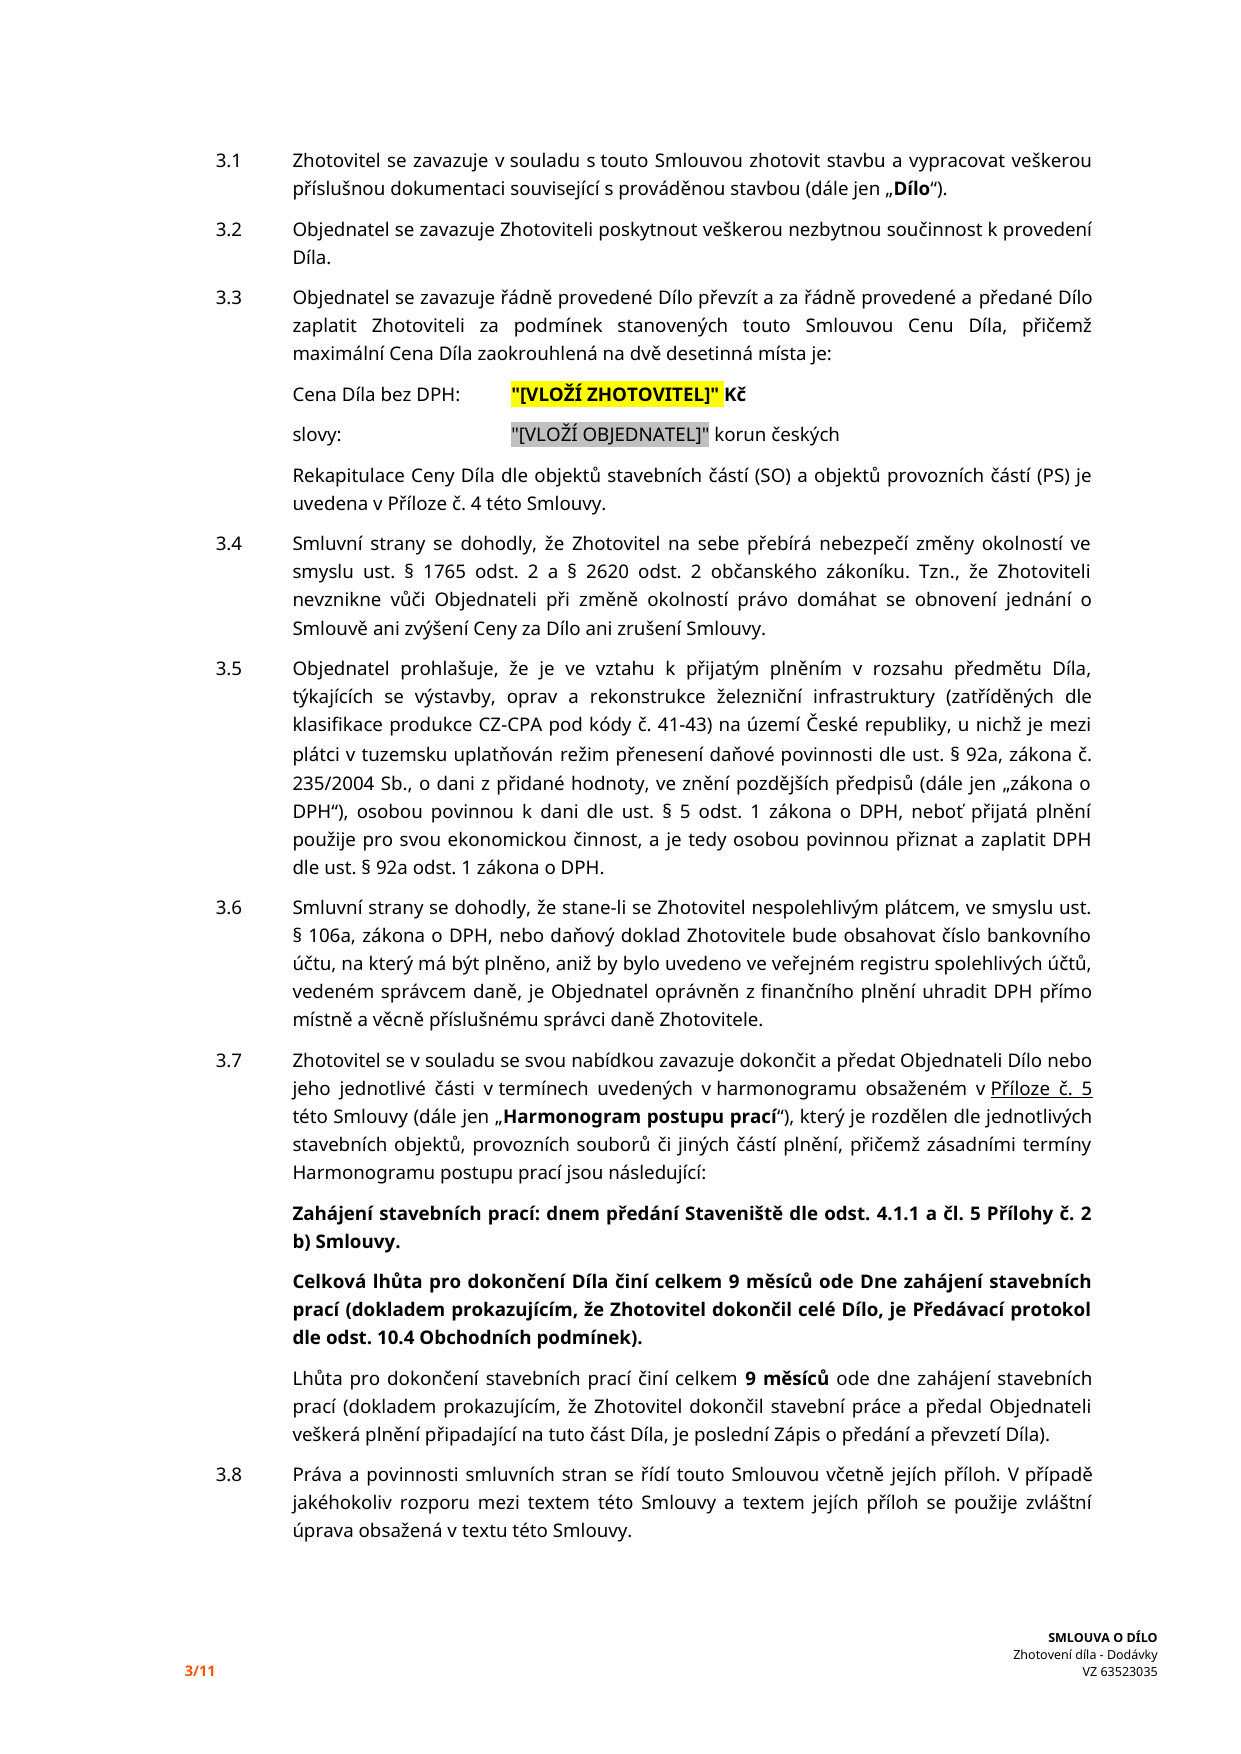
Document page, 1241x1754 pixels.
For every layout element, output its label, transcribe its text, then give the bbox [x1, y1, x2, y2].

text Zahájení stavebních prací: dnem předání Staveniště dle odst. 4.1.1 a čl. 5 Přílohy č. 2 b) Smlouvy. [292, 1200, 1093, 1253]
text Objednatel se zavazuje řádně provedené Dílo převzít a za řádně provedené a předané Dílo zaplatit Zhotoviteli za podmínek stanovených touto Smlouvou Cenu Díla, přičemž maximální Cena Díla zaokrouhlená na dvě desetinná místa je: [216, 284, 1093, 366]
text Rekapitulace Ceny Díla dle objektů stavebních částí (SO) a objektů provozních částí (PS) je uvedena v Příloze č. 4 této Smlouvy. [292, 462, 1093, 516]
text Lhůta pro dokončení stavebních prací činí celkem 9 měsíců ode dne zahájení stavebních prací (dokladem prokazujícím, že Zhotovitel dokončil stavební práce a předal Objednateli veškerá plnění připadající na tuto část Díla, je poslední Zápis o předání a převzetí Díla). [292, 1365, 1093, 1447]
text Cena Díla bez DPH: Kč [724, 381, 1093, 407]
text Cena Díla bez DPH: Kč [292, 381, 511, 407]
text Smluvní strany se dohodly, že stane-li se Zhotovitel nespolehlivým plátcem, ve smyslu ust. § 106a, zákona o DPH, nebo daňový doklad Zhotovitele bude obsahovat číslo bankovního účtu, na který má být plněno, aniž by bylo uvedeno ve veřejném registru spolehlivých účtů, vedeném správcem daně, je Objednatel oprávněn z finančního plnění uhradit DPH přímo místně a věcně příslušnému správci daně Zhotovitele. [216, 895, 1093, 1032]
text Práva a povinnosti smluvních stran se řídí touto Smlouvou včetně jejích příloh. V případě jakéhokoliv rozporu mezi textem této Smlouvy a textem jejích příloh se použije zvláštní úprava obsažená v textu této Smlouvy. [216, 1462, 1093, 1543]
text Objednatel prohlašuje, že je ve vztahu k přijatým plněním v rozsahu předmětu Díla, týkajících se výstavby, oprav a rekonstrukce železniční infrastruktury (zatříděných dle klasifikace produkce CZ-CPA pod kódy č. 41-43) na území České republiky, u nichž je mezi plátci v tuzemsku uplatňován režim přenesení daňové povinnosti dle ust. § 92a, zákona č. 235/2004 Sb., o dani z přidané hodnoty, ve znění pozdějších předpisů (dále jen „zákona o DPH“), osobou povinnou k dani dle ust. § 5 odst. 1 zákona o DPH, neboť přijatá plnění použije pro svou ekonomickou činnost, a je tedy osobou povinnou přiznat a zaplatit DPH dle ust. § 92a odst. 1 zákona o DPH. [216, 655, 1093, 880]
text Celková lhůta pro dokončení Díla činí celkem 9 měsíců ode Dne zahájení stavebních prací (dokladem prokazujícím, že Zhotovitel dokončil celé Dílo, je Předávací protokol dle odst. 10.4 Obchodních podmínek). [292, 1268, 1093, 1350]
text Zhotovitel se zavazuje v souladu s touto Smlouvou zhotovit stavbu a vypracovat veškerou příslušnou dokumentaci související s prováděnou stavbou (dále jen „Dílo“). [216, 147, 1093, 201]
text Smluvní strany se dohodly, že Zhotovitel na sebe přebírá nebezpečí změny okolností ve smyslu ust. § 1765 odst. 2 a § 2620 odst. 2 občanského zákoníku. Tzn., že Zhotoviteli nevznikne vůči Objednateli při změně okolností právo domáhat se obnovení jednání o Smlouvě ani zvýšení Ceny za Dílo ani zrušení Smlouvy. [216, 531, 1093, 640]
text slovy: "[VLOŽÍ OBJEDNATEL]" korun českých [292, 422, 511, 447]
text Objednatel se zavazuje Zhotoviteli poskytnout veškerou nezbytnou součinnost k provedení Díla. [216, 216, 1093, 269]
text slovy: "[VLOŽÍ OBJEDNATEL]" korun českých [709, 422, 1093, 447]
text Zhotovitel se v souladu se svou nabídkou zavazuje dokončit a předat Objednateli Dílo nebo jeho jednotlivé části v termínech uvedených v harmonogramu obsaženém v Příloze č. 5 této Smlouvy (dále jen „Harmonogram postupu prací“), který je rozdělen dle jednotlivých stavebních objektů, provozních souborů či jiných částí plnění, přičemž zásadními termíny Harmonogramu postupu prací jsou následující: [216, 1047, 1093, 1185]
